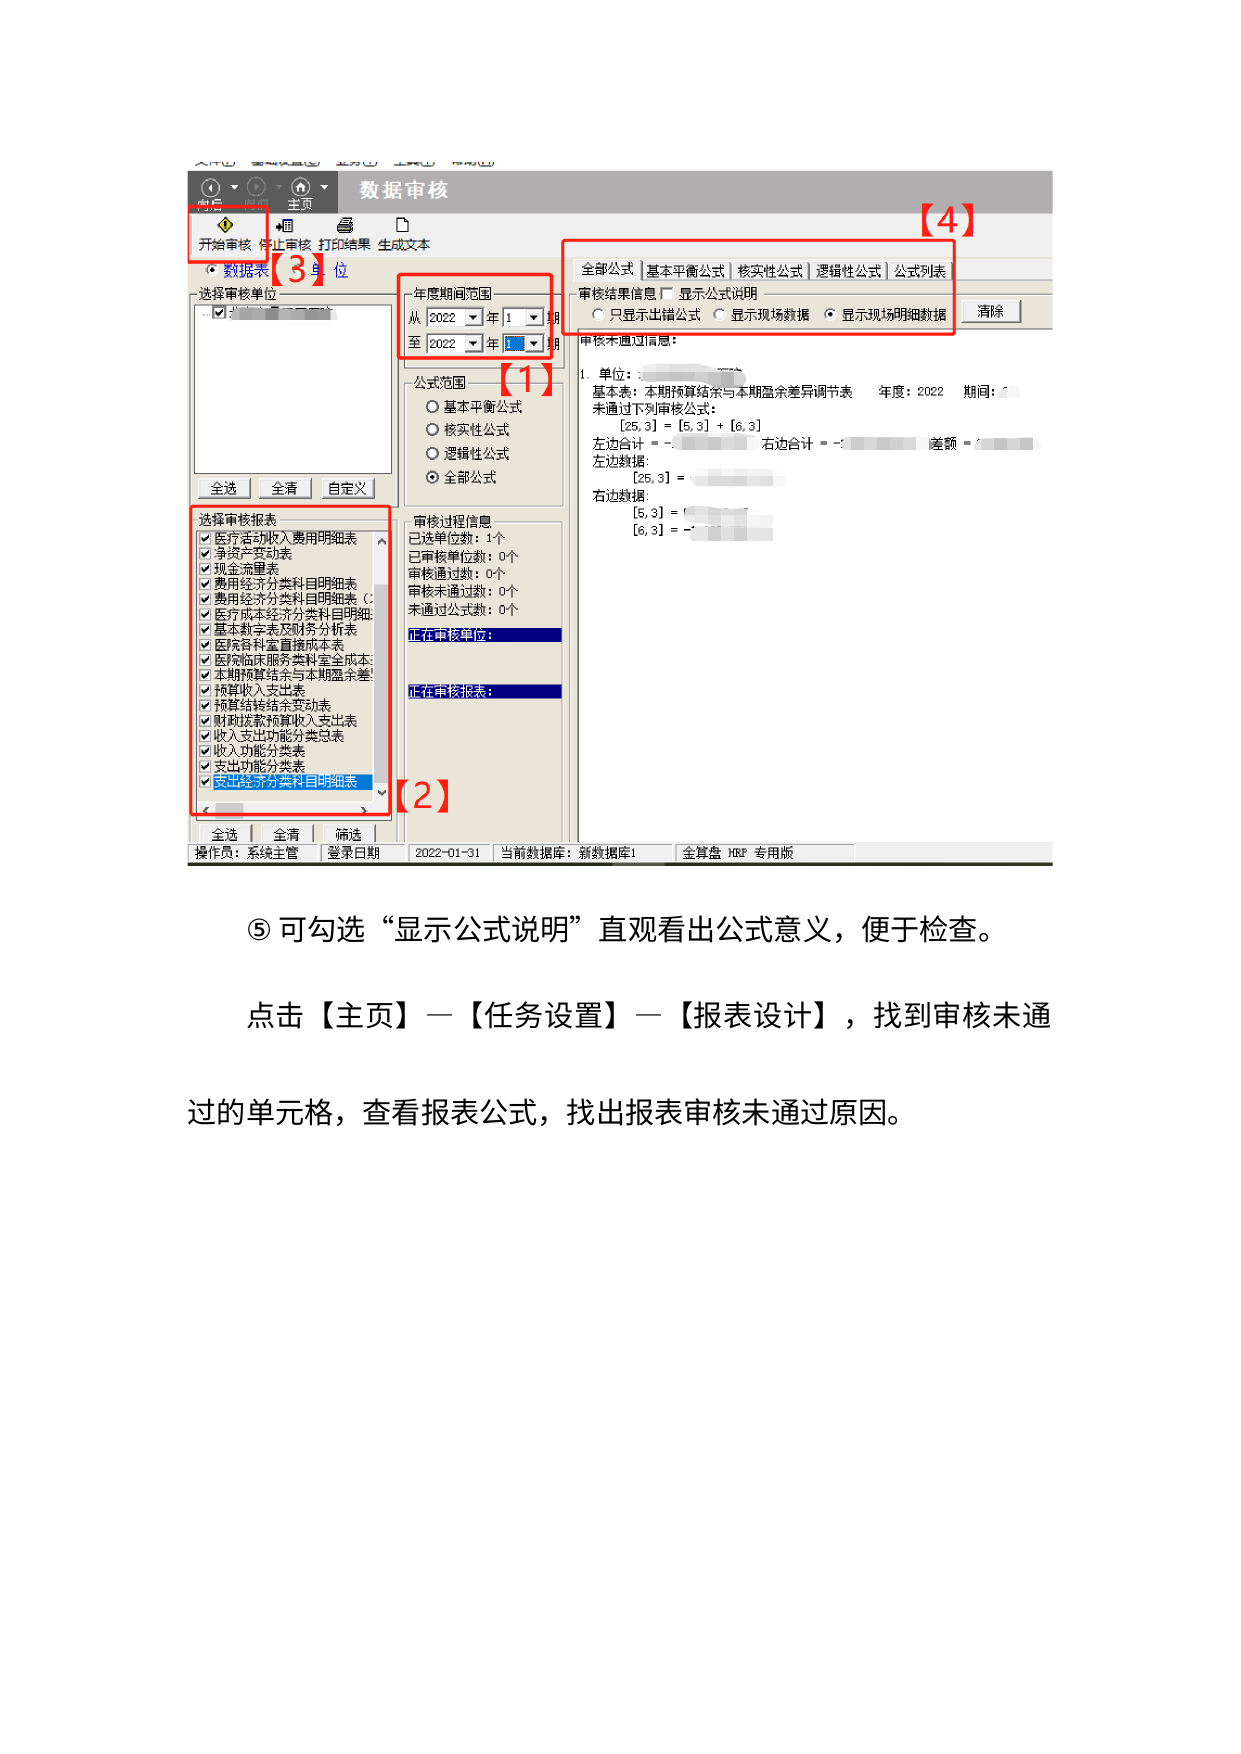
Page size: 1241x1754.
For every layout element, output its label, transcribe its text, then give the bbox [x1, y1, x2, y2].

picture [187, 162, 1053, 866]
text ⑤可勾选“显示公式说明”直观看出公式意义，便于检查。 [187, 895, 1053, 960]
text 点击【主页】—【任务设置】—【报表设计】，找到审核未通过的单元格，查看报表公式，找出报表审核未通过原因。 [187, 981, 1053, 1143]
